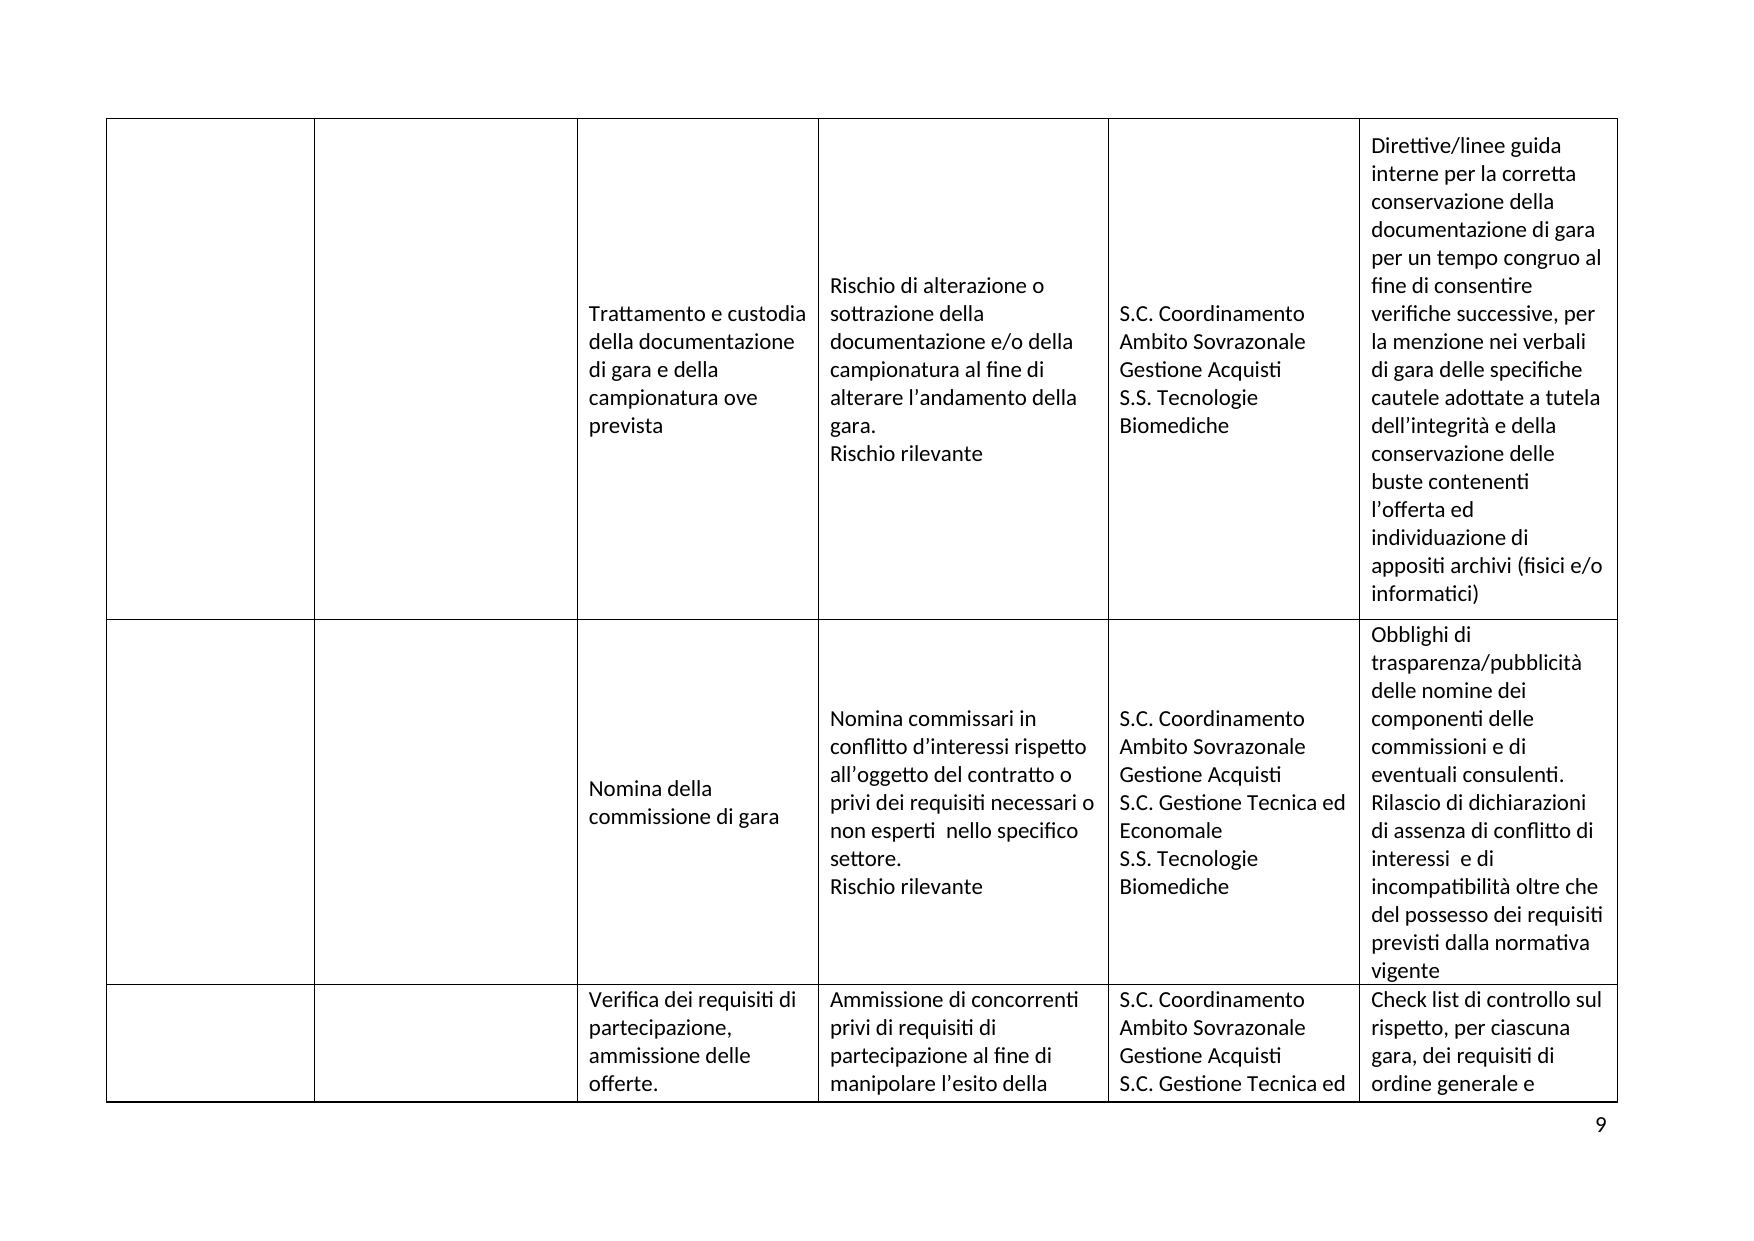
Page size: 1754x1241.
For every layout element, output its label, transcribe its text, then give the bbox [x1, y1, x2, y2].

table_cell S.C. Coordinamento Ambito Sovrazonale Gestione Acquisti S.S. Tecnologie Biomediche [1109, 119, 1359, 619]
table_cell Nomina commissari in conflitto d’interessi rispetto all’oggetto del contratto o privi dei requisiti necessari o non esperti nello specifico settore. Rischio rilevante [819, 620, 1108, 984]
table_cell S.C. Coordinamento Ambito Sovrazonale Gestione Acquisti S.C. Gestione Tecnica ed Economale S.S. Tecnologie Biomediche [1109, 620, 1359, 984]
table_cell Nomina della commissione di gara [578, 620, 818, 984]
table_cell [315, 119, 577, 619]
table_cell Direttive/linee guida interne per la corretta conservazione della documentazione di gara per un tempo congruo al fine di consentire verifiche successive, per la menzione nei verbali di gara delle specifiche cautele adottate a tutela dell’integrità e della conservazione delle buste contenenti l’offerta ed individuazione di appositi archivi (fisici e/o informatici) [1360, 119, 1617, 619]
table_cell Obblighi di trasparenza/pubblicità delle nomine dei componenti delle commissioni e di eventuali consulenti. Rilascio di dichiarazioni di assenza di conflitto di interessi e di incompatibilità oltre che del possesso dei requisiti previsti dalla normativa vigente [1360, 620, 1617, 984]
table_cell Rischio di alterazione o sottrazione della documentazione e/o della campionatura al fine di alterare l’andamento della gara. Rischio rilevante [819, 119, 1108, 619]
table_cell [1360, 985, 1617, 1101]
table_cell [107, 985, 314, 1101]
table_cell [1109, 985, 1359, 1101]
table_cell Trattamento e custodia della documentazione di gara e della campionatura ove prevista [578, 119, 818, 619]
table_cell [578, 985, 818, 1101]
table_cell [315, 620, 577, 984]
table_cell [107, 620, 314, 984]
table_cell [107, 119, 314, 619]
table_cell [315, 985, 577, 1101]
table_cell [819, 985, 1108, 1101]
